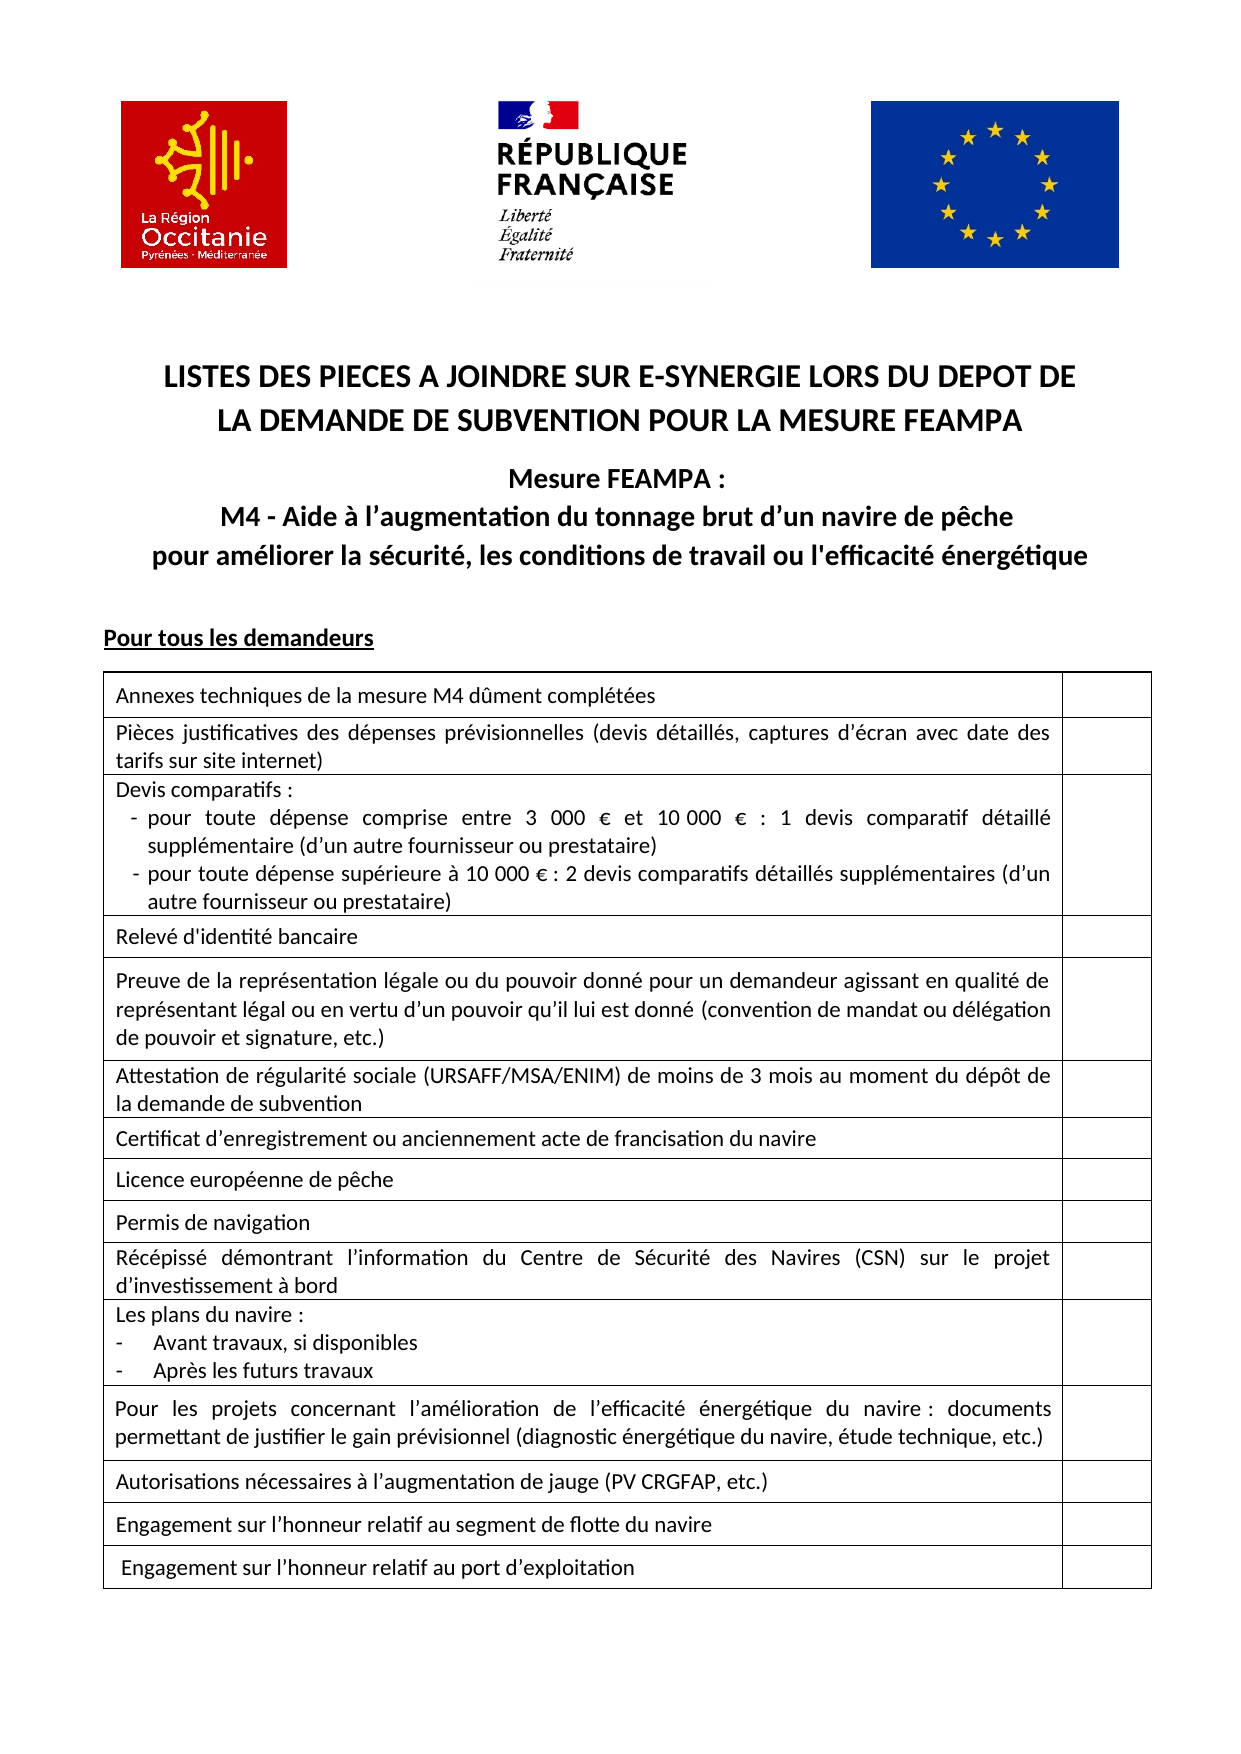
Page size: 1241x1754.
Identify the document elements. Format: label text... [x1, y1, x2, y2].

table_cell [1063, 958, 1151, 1060]
table_cell Récépissé démontrant l’information du Centre de Sécurité des Navires (CSN) sur le projet d’investissement à bord [104, 1243, 1062, 1299]
table_cell Certificat d’enregistrement ou anciennement acte de francisation du navire [104, 1118, 1062, 1158]
table_cell Engagement sur l’honneur relatif au port d’exploitation [104, 1546, 1062, 1588]
table_cell [1063, 1159, 1151, 1200]
table_cell [1063, 1300, 1151, 1384]
text LISTES DES PIECES A JOINDRE SUR E-SYNERGIE LORS DU DEPOT DE LA DEMANDE DE SUBVENTION POUR LA MESURE FEAMPA [148, 355, 1093, 440]
table_cell [1063, 916, 1151, 957]
table_cell [1063, 1201, 1151, 1242]
table_cell [1063, 1503, 1151, 1545]
table_cell Pour les projets concernant l’amélioration de l’efficacité énergétique du navire : documents permettant de justifier le gain prévisionnel (diagnostic énergétique du navire, étude technique, etc.) [104, 1386, 1062, 1459]
table_cell [1063, 718, 1151, 774]
table_cell Les plans du navire : Avant travaux, si disponibles Après les futurs travaux [104, 1300, 1062, 1384]
table_cell Engagement sur l’honneur relatif au segment de flotte du navire [104, 1503, 1062, 1545]
table_cell Devis comparatifs : - pour toute dépense comprise entre 3 000 € et 10 000 € : 1 devis comparatif détaillé supplémentaire (d’un autre fournisseur ou prestataire) - pour toute dépense supérieure à 10 000 € : 2 devis comparatifs détaillés supplémentaires (d’un autre fournisseur ou prestataire) [104, 775, 1062, 915]
text Pour tous les demandeurs [103, 622, 1093, 652]
table_header Annexes techniques de la mesure M4 dûment complétées [104, 673, 1062, 717]
table_cell Permis de navigation [104, 1201, 1062, 1242]
table_cell [1063, 1243, 1151, 1299]
table_cell Preuve de la représentation légale ou du pouvoir donné pour un demandeur agissant en qualité de représentant légal ou en vertu d’un pouvoir qu’il lui est donné (convention de mandat ou délégation de pouvoir et signature, etc.) [104, 958, 1062, 1060]
table_cell Pièces justificatives des dépenses prévisionnelles (devis détaillés, captures d’écran avec date des tarifs sur site internet) [104, 718, 1062, 774]
table_cell Relevé d'identité bancaire [104, 916, 1062, 957]
table_header [1063, 673, 1151, 717]
picture [871, 101, 1119, 268]
picture [469, 73, 715, 288]
picture [121, 101, 287, 268]
table_cell Autorisations nécessaires à l’augmentation de jauge (PV CRGFAP, etc.) [104, 1461, 1062, 1502]
text Mesure FEAMPA : M4 - Aide à l’augmentation du tonnage brut d’un navire de pêche pour améliorer la sécurité, les conditions de travail ou l'efficacité énergétique [148, 460, 1093, 572]
table_cell [1063, 775, 1151, 915]
table_cell [1063, 1386, 1151, 1459]
table_cell [1063, 1461, 1151, 1502]
table_cell [1063, 1546, 1151, 1588]
table_cell [1063, 1061, 1151, 1117]
table_cell [1063, 1118, 1151, 1158]
table_cell Attestation de régularité sociale (URSAFF/MSA/ENIM) de moins de 3 mois au moment du dépôt de la demande de subvention [104, 1061, 1062, 1117]
table_cell Licence européenne de pêche [104, 1159, 1062, 1200]
